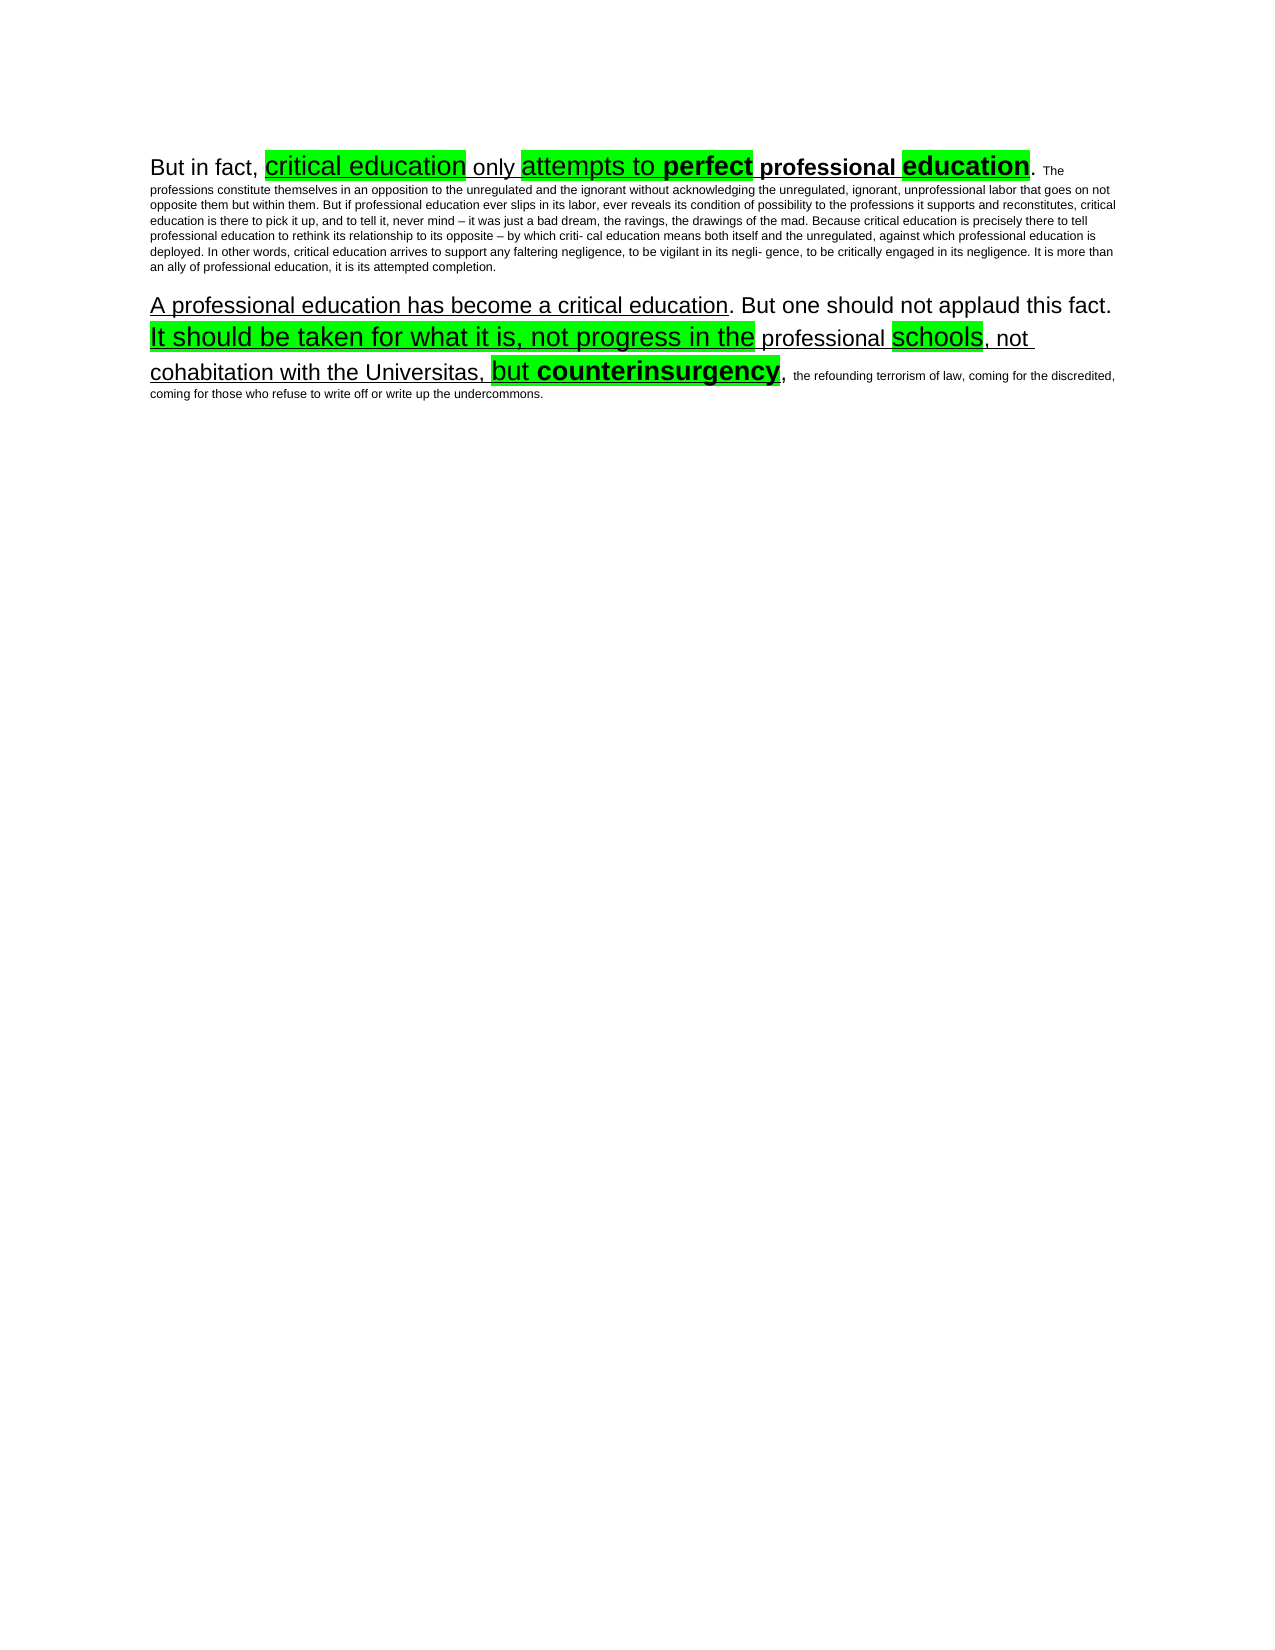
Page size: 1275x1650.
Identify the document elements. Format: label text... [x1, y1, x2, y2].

text But in fact, critical education only attempts to perfect professional education. The professions constitute themselves in an opposition to the unregulated and the ignorant without acknowledging the unregulated, ignorant, unprofessional labor that goes on not opposite them but within them. But if professional education ever slips in its labor, ever reveals its condition of possibility to the professions it supports and reconstitutes, critical education is there to pick it up, and to tell it, never mind – it was just a bad dream, the ravings, the drawings of the mad. Because critical education is precisely there to tell professional education to rethink its relationship to its opposite – by which criti- cal education means both itself and the unregulated, against which professional education is deployed. In other words, critical education arrives to support any faltering negligence, to be vigilant in its negli- gence, to be critically engaged in its negligence. It is more than an ally of professional education, it is its attempted completion. [150, 150, 1125, 274]
text A professional education has become a critical education. But one should not applaud this fact. It should be taken for what it is, not progress in the professional schools, not cohabitation with the Universitas, but counterinsurgency, the refounding terrorism of law, coming for the discredited, coming for those who refuse to write off or write up the undercommons. [150, 292, 1125, 402]
